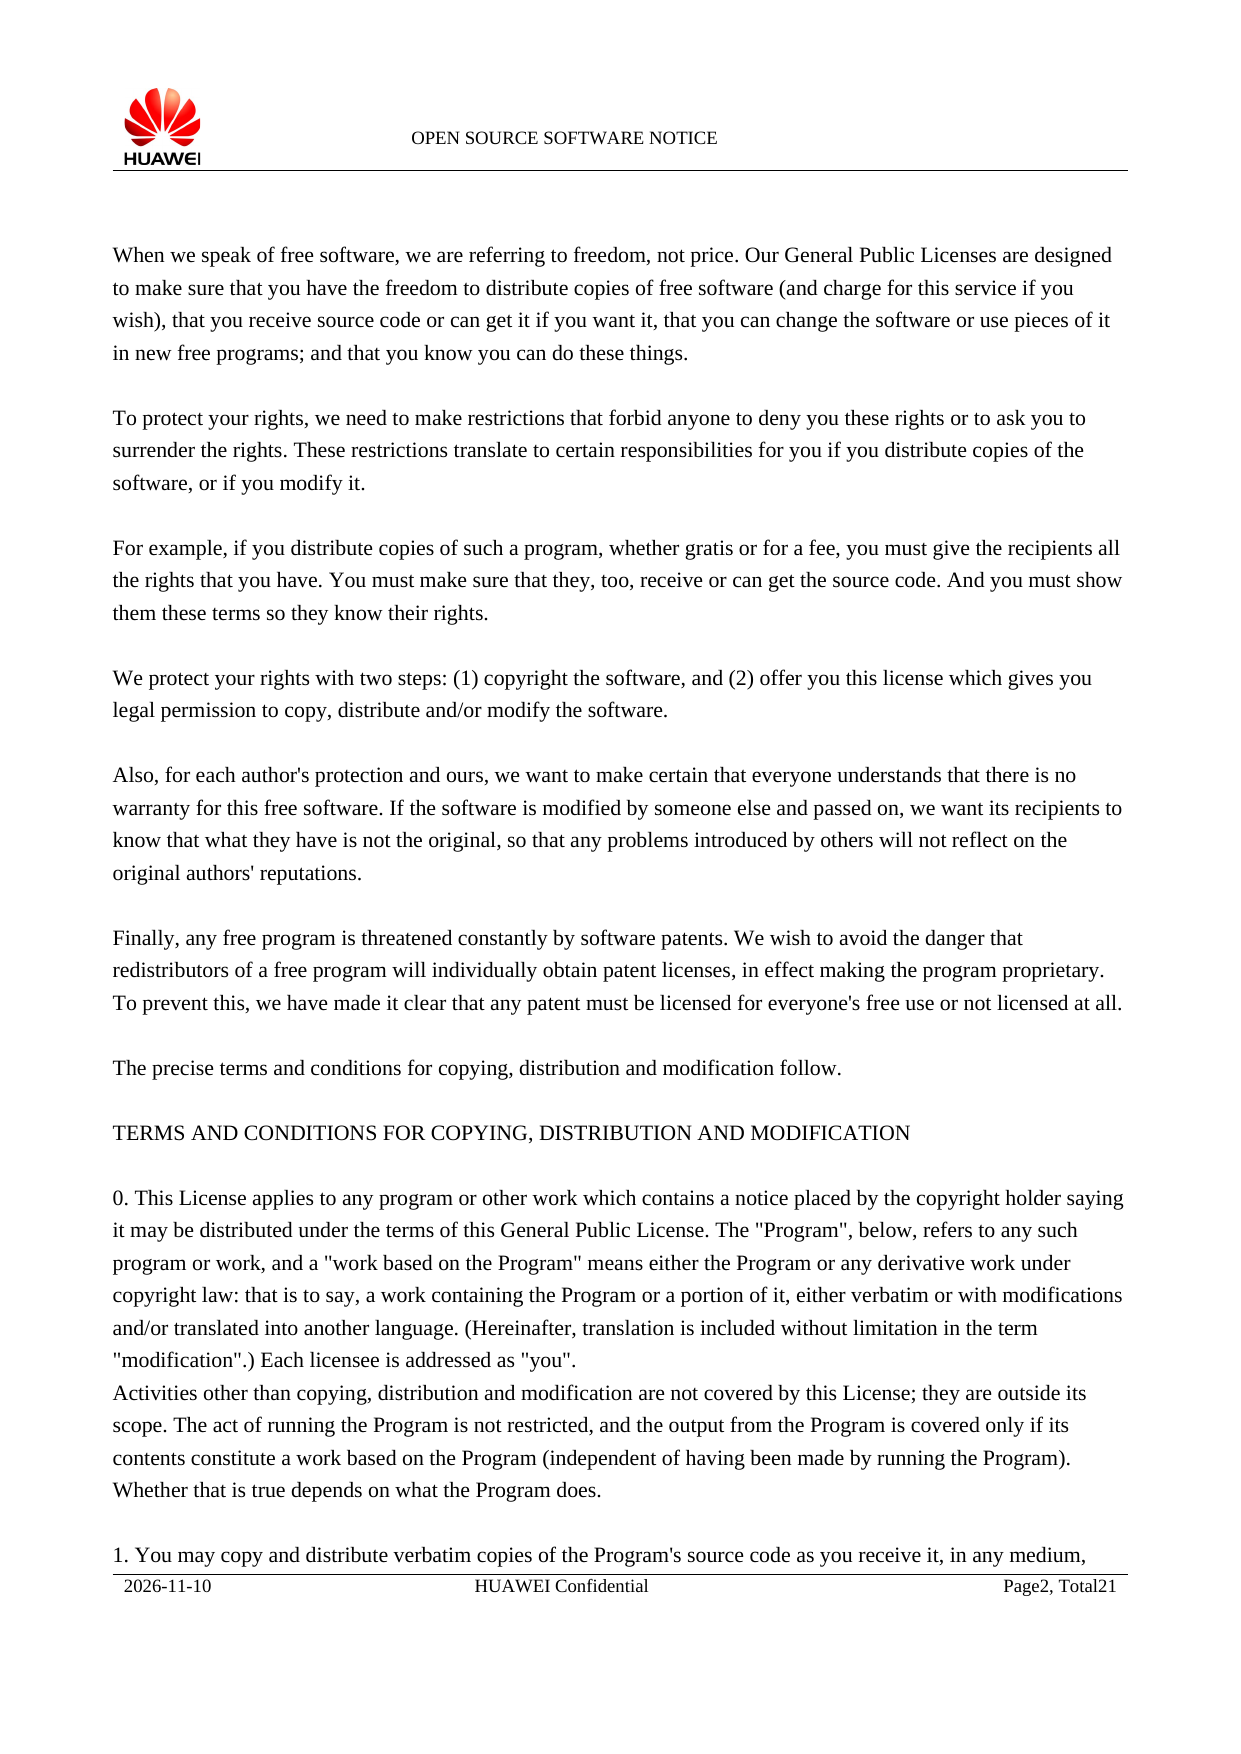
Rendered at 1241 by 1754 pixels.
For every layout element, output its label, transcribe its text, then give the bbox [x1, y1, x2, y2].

picture [124, 88, 201, 165]
